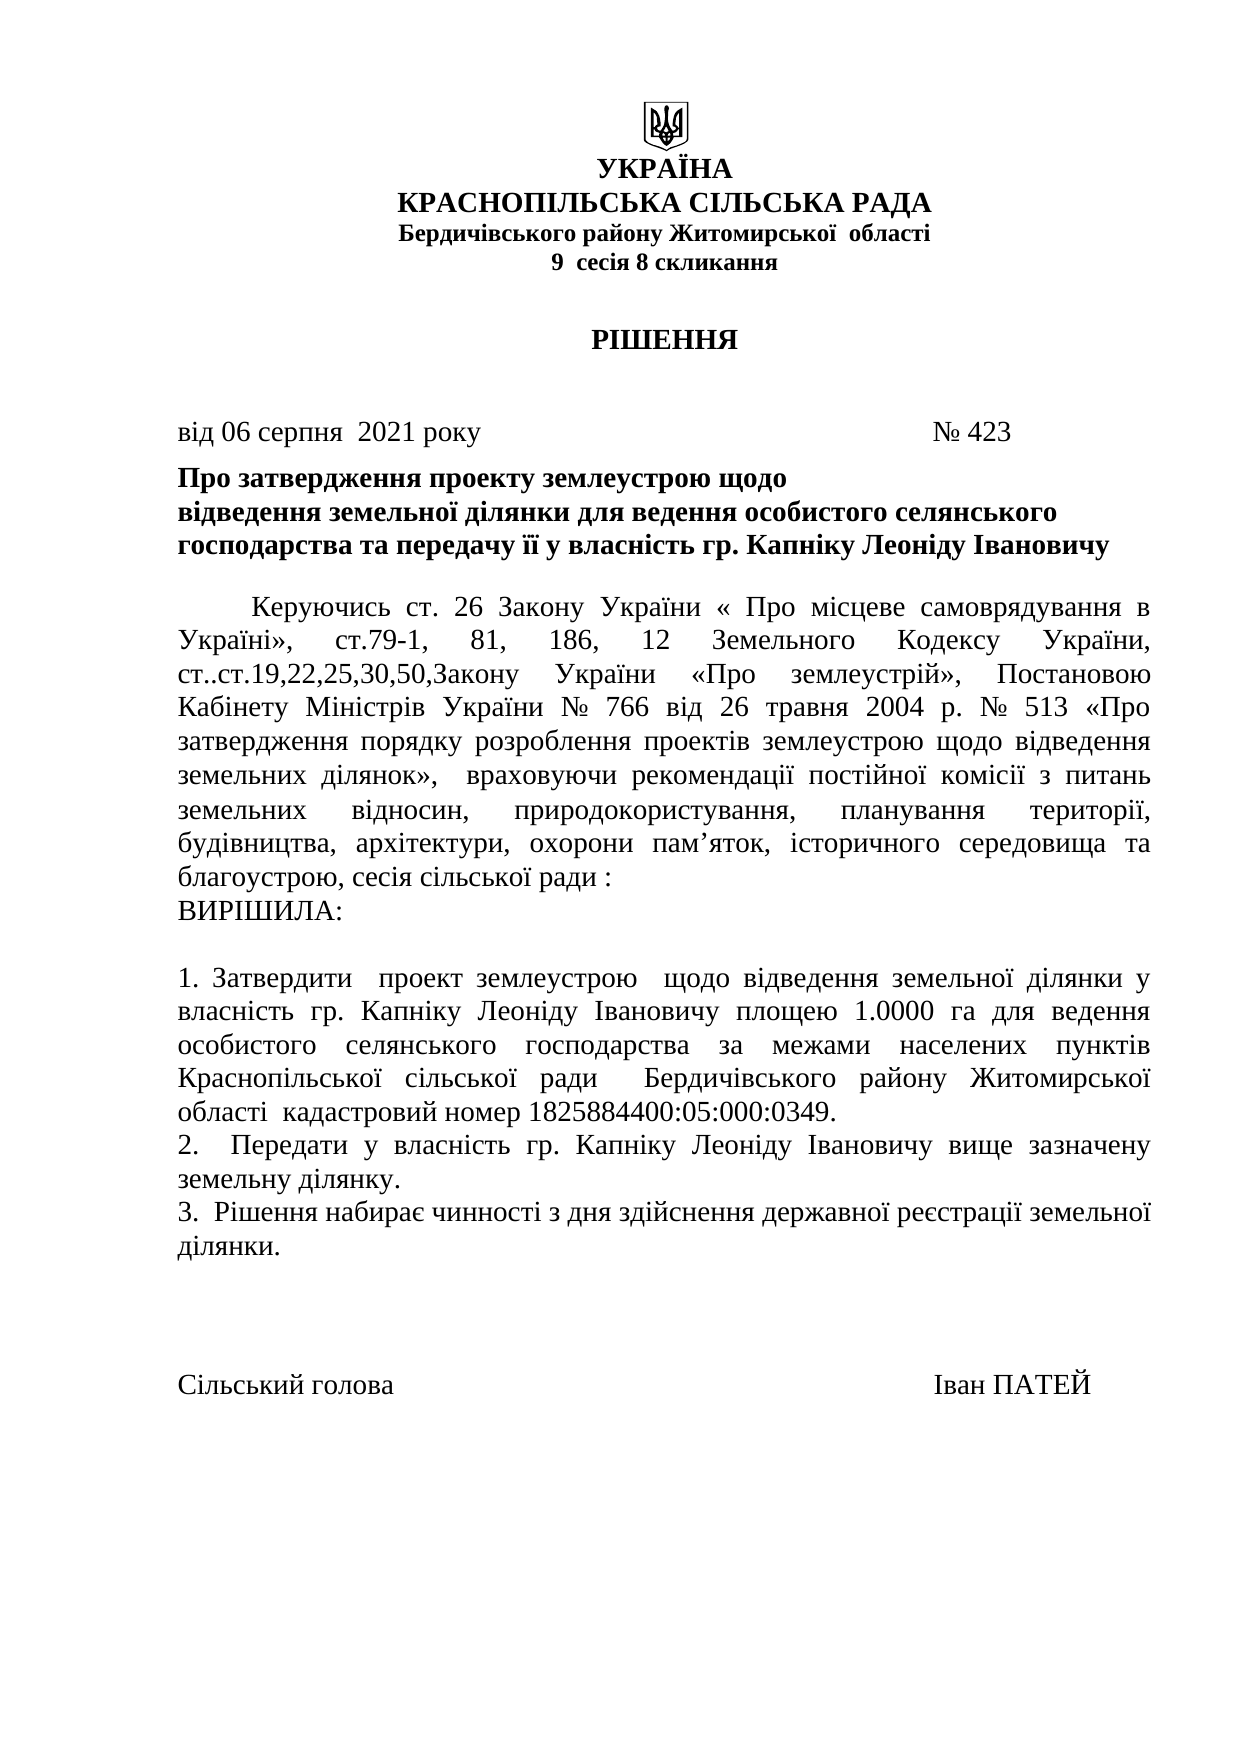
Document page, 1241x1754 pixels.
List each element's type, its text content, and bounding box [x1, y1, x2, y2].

text 2. Передати у власність гр. Капніку Леоніду Івановичу вище зазначену земельну ділянку. [177, 1127, 1152, 1194]
text Сільський голова Іван ПАТЕЙ [177, 1367, 1152, 1401]
text від 06 серпня 2021 року № 423 [177, 414, 1152, 448]
text УКРАЇНА [177, 151, 1152, 185]
text Бердичівського району Житомирської області [177, 218, 1152, 247]
text відведення земельної ділянки для ведення особистого селянського господарства та передачу її у власність гр. Капніку Леоніду Івановичу [177, 494, 1152, 561]
text РІШЕННЯ [177, 322, 1152, 356]
text 1. Затвердити проект землеустрою щодо відведення земельної ділянки у власність гр. Капніку Леоніду Івановичу площею 1.0000 га для ведення особистого селянського господарства за межами населених пунктів Краснопільської сільської ради Бердичівського району Житомирської області кадастровий номер 1825884400:05:000:0349. [177, 960, 1152, 1127]
text ВИРІШИЛА: [177, 893, 1152, 926]
text Про затвердження проекту землеустрою щодо [177, 460, 1152, 494]
text 9 сесія 8 скликання [177, 247, 1152, 276]
text 3. Рішення набирає чинності з дня здійснення державної реєстрації земельної ділянки. [177, 1194, 1152, 1262]
text Керуючись ст. 26 Закону України « Про місцеве самоврядування в Україні», ст.79-1, 81, 186, 12 Земельного Кодексу України, ст..ст.19,22,25,30,50,Закону України «Про землеустрій», Постановою Кабінету Міністрів України № 766 від 26 травня 2004 р. № 513 «Про затвердження порядку розроблення проектів землеустрою щодо відведення земельних ділянок», враховуючи рекомендації постійної комісії з питань земельних відносин, природокористування, планування території, будівництва, архітектури, охорони пам’яток, історичного середовища та благоустрою, сесія сільської ради : [177, 589, 1152, 893]
text КРАСНОПІЛЬСЬКА СІЛЬСЬКА РАДА [177, 185, 1152, 218]
